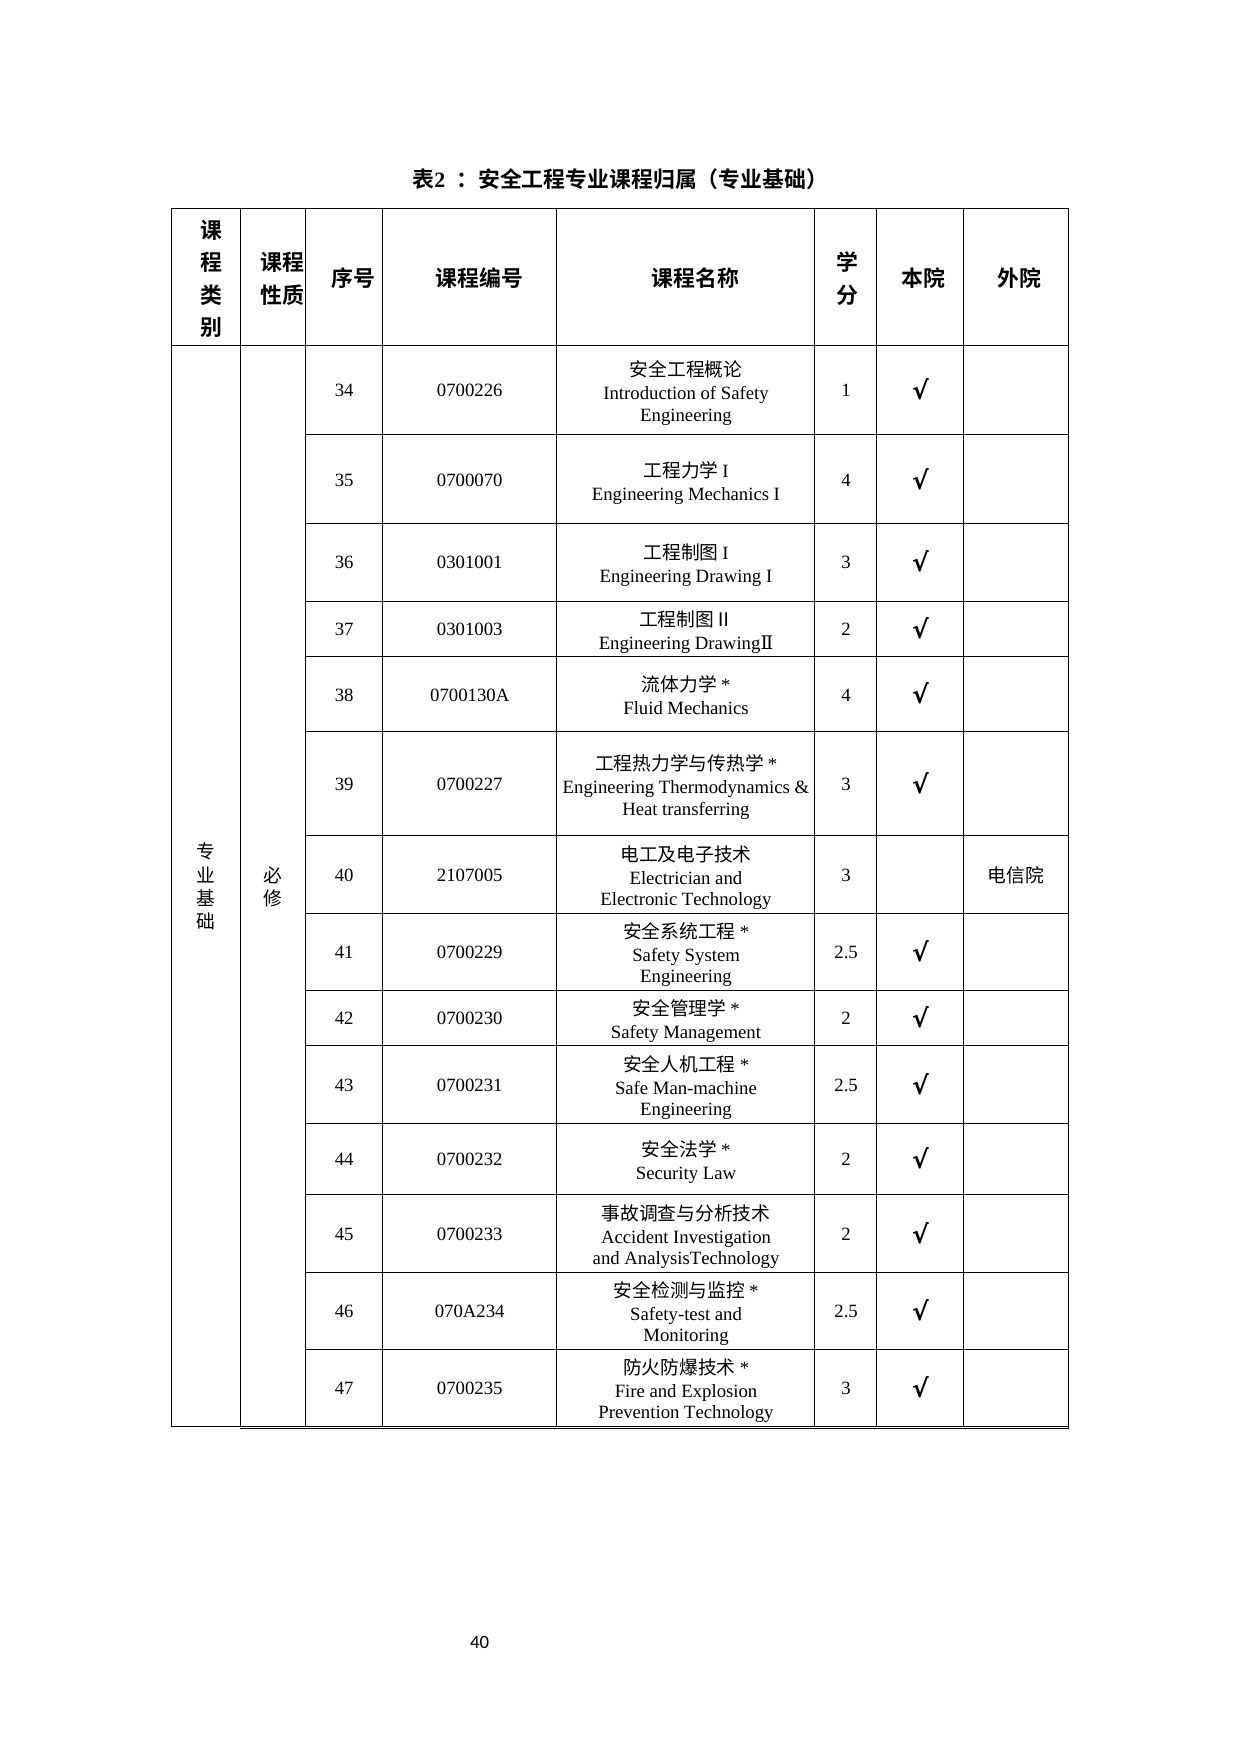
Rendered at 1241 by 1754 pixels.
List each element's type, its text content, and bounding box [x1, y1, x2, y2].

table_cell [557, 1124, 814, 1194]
text 表2：安全工程专业课程归属（专业基础） [150, 162, 1090, 194]
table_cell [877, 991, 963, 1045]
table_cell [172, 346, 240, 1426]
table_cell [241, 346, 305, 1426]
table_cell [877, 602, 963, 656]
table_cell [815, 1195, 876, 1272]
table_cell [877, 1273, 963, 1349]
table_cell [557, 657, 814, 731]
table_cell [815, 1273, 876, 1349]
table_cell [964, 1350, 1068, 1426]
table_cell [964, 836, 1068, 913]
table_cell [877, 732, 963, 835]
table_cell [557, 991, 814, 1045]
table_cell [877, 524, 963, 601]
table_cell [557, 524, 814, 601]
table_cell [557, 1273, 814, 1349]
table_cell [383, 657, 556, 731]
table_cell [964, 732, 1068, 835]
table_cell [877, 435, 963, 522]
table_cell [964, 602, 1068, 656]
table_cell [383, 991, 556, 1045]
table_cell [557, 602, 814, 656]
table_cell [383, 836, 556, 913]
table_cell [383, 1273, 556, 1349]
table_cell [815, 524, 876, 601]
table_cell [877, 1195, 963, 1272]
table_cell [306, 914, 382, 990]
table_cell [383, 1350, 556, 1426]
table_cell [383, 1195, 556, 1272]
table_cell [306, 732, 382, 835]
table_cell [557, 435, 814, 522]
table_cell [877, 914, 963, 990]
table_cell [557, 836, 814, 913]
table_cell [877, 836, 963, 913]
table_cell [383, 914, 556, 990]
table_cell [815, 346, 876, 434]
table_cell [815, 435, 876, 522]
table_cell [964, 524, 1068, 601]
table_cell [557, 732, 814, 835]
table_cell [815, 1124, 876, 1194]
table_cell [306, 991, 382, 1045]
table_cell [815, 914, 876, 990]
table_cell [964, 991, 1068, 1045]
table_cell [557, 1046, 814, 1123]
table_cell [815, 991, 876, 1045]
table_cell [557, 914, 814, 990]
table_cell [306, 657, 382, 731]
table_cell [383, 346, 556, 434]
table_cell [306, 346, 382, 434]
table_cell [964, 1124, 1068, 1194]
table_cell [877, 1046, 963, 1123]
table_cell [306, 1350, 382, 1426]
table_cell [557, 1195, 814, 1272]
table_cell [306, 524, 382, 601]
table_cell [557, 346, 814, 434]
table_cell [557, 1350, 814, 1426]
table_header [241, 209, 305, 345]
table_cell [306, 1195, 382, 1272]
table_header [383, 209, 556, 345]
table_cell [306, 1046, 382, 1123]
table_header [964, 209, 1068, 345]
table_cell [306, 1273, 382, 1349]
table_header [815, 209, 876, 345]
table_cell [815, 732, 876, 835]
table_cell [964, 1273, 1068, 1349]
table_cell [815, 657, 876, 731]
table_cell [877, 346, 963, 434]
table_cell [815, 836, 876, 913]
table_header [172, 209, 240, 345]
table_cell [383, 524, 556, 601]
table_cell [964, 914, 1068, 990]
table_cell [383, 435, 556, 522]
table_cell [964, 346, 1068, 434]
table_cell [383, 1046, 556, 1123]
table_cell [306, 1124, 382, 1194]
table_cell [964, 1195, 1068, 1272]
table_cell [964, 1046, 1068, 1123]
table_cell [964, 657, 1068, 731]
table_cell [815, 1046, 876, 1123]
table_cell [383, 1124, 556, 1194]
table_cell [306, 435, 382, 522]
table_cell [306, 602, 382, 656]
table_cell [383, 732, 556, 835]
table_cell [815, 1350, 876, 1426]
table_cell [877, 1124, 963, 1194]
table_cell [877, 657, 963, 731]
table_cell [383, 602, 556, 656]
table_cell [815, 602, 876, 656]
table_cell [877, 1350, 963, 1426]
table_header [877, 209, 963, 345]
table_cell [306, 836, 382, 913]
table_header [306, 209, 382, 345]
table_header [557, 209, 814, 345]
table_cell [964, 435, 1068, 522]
